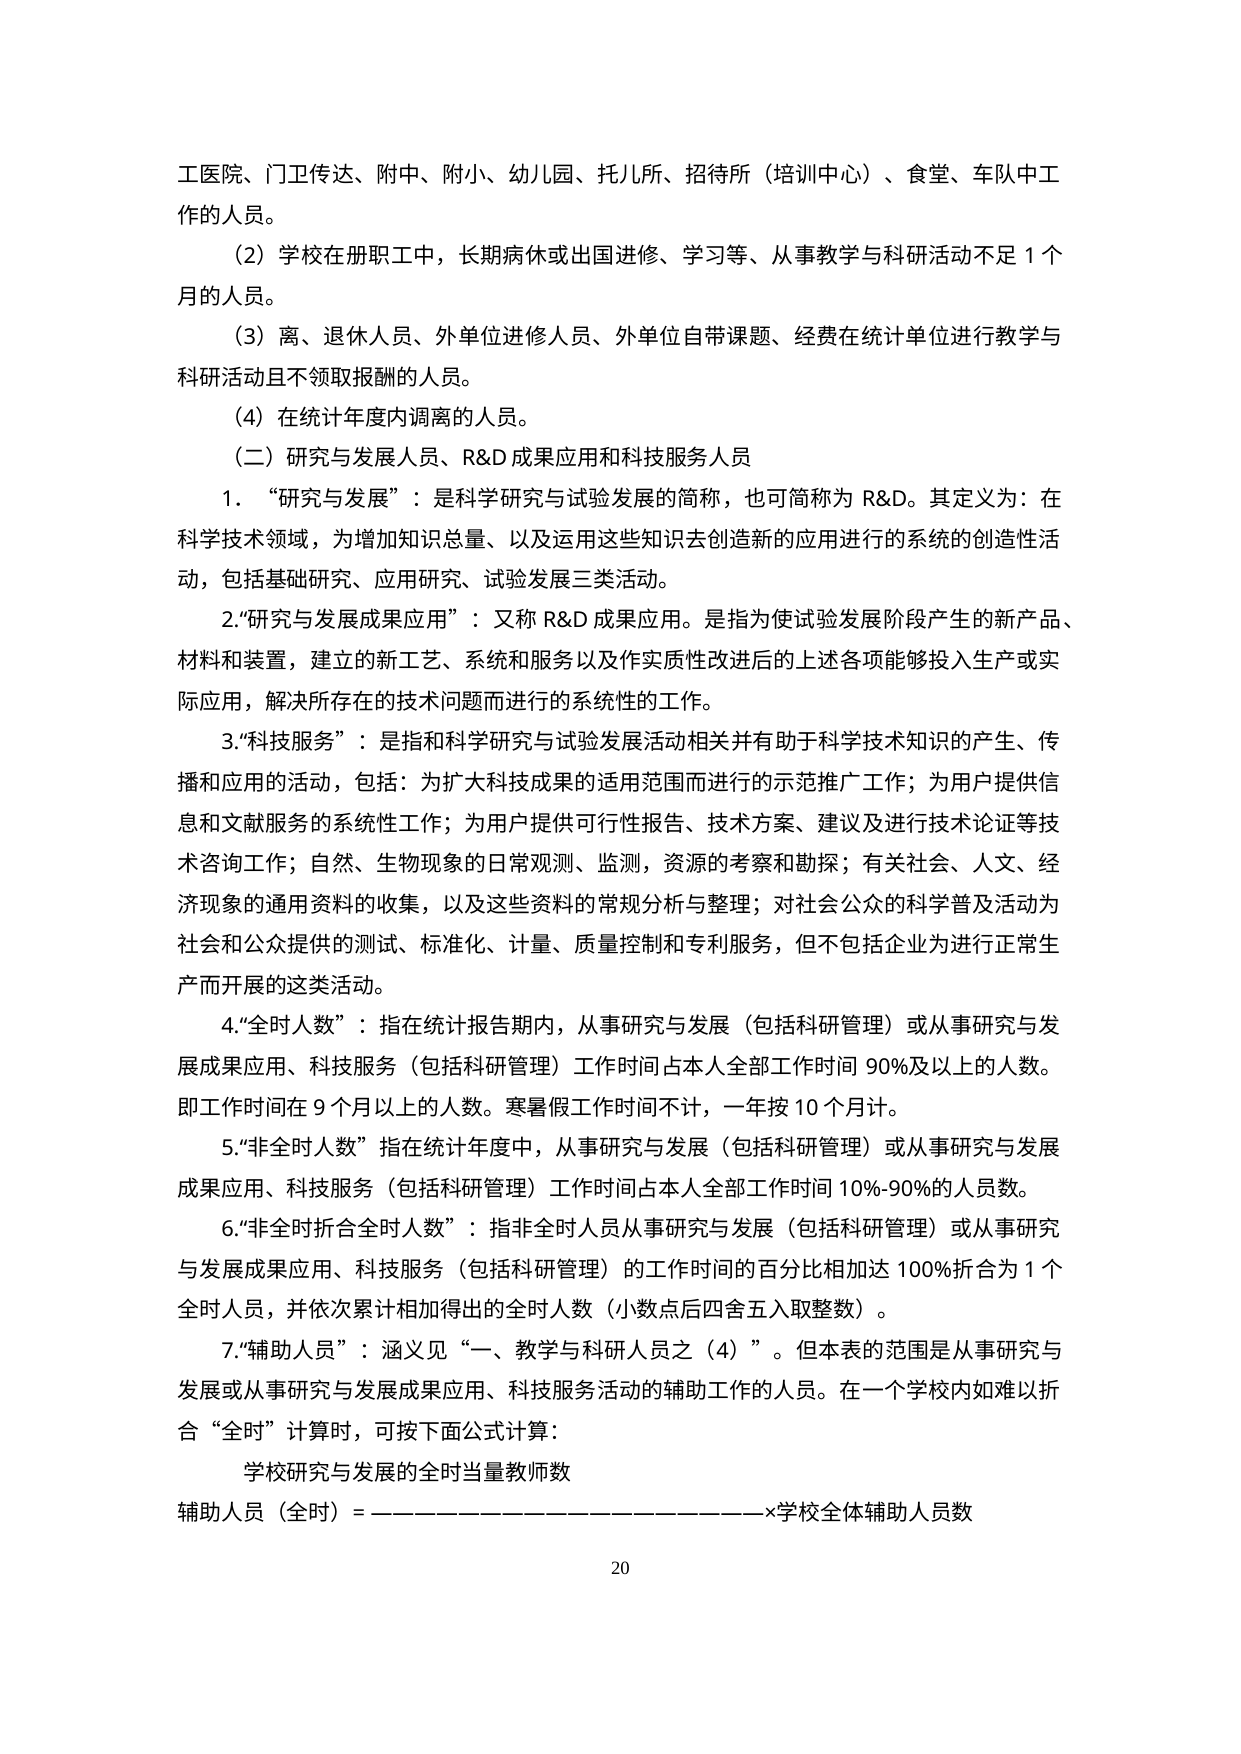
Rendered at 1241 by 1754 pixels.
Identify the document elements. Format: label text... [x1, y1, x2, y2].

text 7.“辅助人员”：涵义见“一、教学与科研人员之（4）”。但本表的范围是从事研究与发展或从事研究与发展成果应用、科技服务活动的辅助工作的人员。在一个学校内如难以折合“全时”计算时，可按下面公式计算： [177, 1332, 1063, 1446]
text 辅助人员（全时）= ——————————————————×学校全体辅助人员数 [177, 1494, 1063, 1527]
text （4）在统计年度内调离的人员。 [177, 400, 1063, 432]
text 2.“研究与发展成果应用”：又称R&D成果应用。是指为使试验发展阶段产生的新产品、材料和装置，建立的新工艺、系统和服务以及作实质性改进后的上述各项能够投入生产或实际应用，解决所存在的技术问题而进行的系统性的工作。 [177, 602, 1063, 716]
text （二）研究与发展人员、R&D成果应用和科技服务人员 [177, 440, 1063, 473]
text 6.“非全时折合全时人数”：指非全时人员从事研究与发展（包括科研管理）或从事研究与发展成果应用、科技服务（包括科研管理）的工作时间的百分比相加达100%折合为1个全时人员，并依次累计相加得出的全时人数（小数点后四舍五入取整数）。 [177, 1211, 1063, 1324]
text （3）离、退休人员、外单位进修人员、外单位自带课题、经费在统计单位进行教学与科研活动且不领取报酬的人员。 [177, 319, 1063, 392]
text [177, 157, 1063, 230]
text 4.“全时人数”：指在统计报告期内，从事研究与发展（包括科研管理）或从事研究与发展成果应用、科技服务（包括科研管理）工作时间占本人全部工作时间90%及以上的人数。即工作时间在9个月以上的人数。寒暑假工作时间不计，一年按10个月计。 [177, 1008, 1063, 1122]
text 学校研究与发展的全时当量教师数 [177, 1454, 1063, 1487]
text 3.“科技服务”：是指和科学研究与试验发展活动相关并有助于科学技术知识的产生、传播和应用的活动，包括：为扩大科技成果的适用范围而进行的示范推广工作；为用户提供信息和文献服务的系统性工作；为用户提供可行性报告、技术方案、建议及进行技术论证等技术咨询工作；自然、生物现象的日常观测、监测，资源的考察和勘探；有关社会、人文、经济现象的通用资料的收集，以及这些资料的常规分析与整理；对社会公众的科学普及活动为社会和公众提供的测试、标准化、计量、质量控制和专利服务，但不包括企业为进行正常生产而开展的这类活动。 [177, 724, 1063, 1000]
text 5.“非全时人数”指在统计年度中，从事研究与发展（包括科研管理）或从事研究与发展成果应用、科技服务（包括科研管理）工作时间占本人全部工作时间10%-90%的人员数。 [177, 1130, 1063, 1203]
text （2）学校在册职工中，长期病休或出国进修、学习等、从事教学与科研活动不足1个月的人员。 [177, 238, 1063, 311]
text 1．“研究与发展”：是科学研究与试验发展的简称，也可简称为R&D。其定义为：在科学技术领域，为增加知识总量、以及运用这些知识去创造新的应用进行的系统的创造性活动，包括基础研究、应用研究、试验发展三类活动。 [177, 481, 1063, 594]
